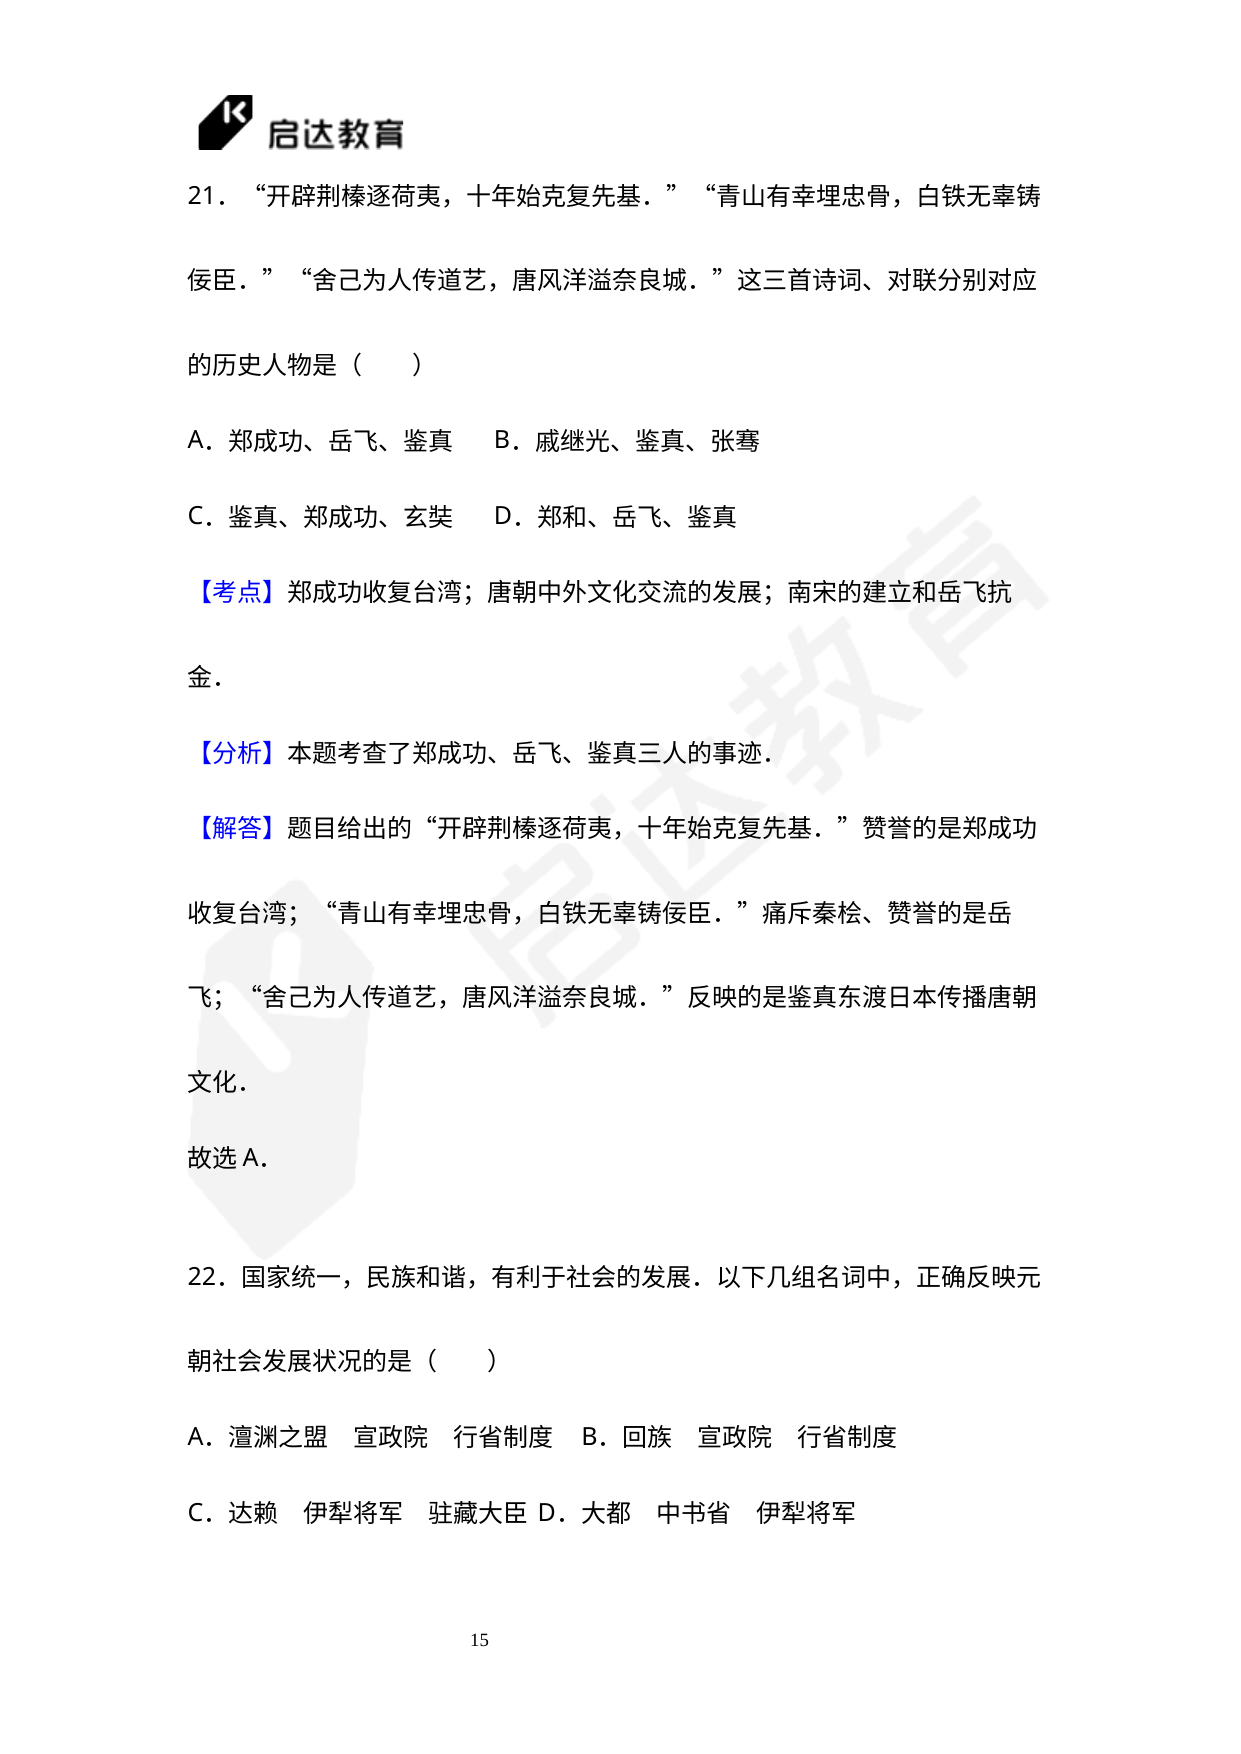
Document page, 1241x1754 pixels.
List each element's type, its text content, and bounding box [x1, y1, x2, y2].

text 【考点】郑成功收复台湾；唐朝中外文化交流的发展；南宋的建立和岳飞抗金． [187, 558, 1053, 708]
picture [198, 95, 404, 150]
text 【解答】题目给出的“开辟荆榛逐荷夷，十年始克复先基．”赞誉的是郑成功收复台湾；“青山有幸埋忠骨，白铁无辜铸佞臣．”痛斥秦桧、赞誉的是岳飞；“舍己为人传道艺，唐风洋溢奈良城．”反映的是鉴真东渡日本传播唐朝文化． [187, 794, 1053, 1113]
text 故选A． [187, 1124, 1053, 1189]
text 22．国家统一，民族和谐，有利于社会的发展．以下几组名词中，正确反映元朝社会发展状况的是（ ） [187, 1243, 1053, 1392]
text A．郑成功、岳飞、鉴真 B．戚继光、鉴真、张骞 [187, 407, 1053, 472]
text 21．“开辟荆榛逐荷夷，十年始克复先基．”“青山有幸埋忠骨，白铁无辜铸佞臣．”“舍己为人传道艺，唐风洋溢奈良城．”这三首诗词、对联分别对应的历史人物是（ ） [187, 162, 1053, 396]
text C．达赖 伊犁将军 驻藏大臣 D．大都 中书省 伊犁将军 [187, 1479, 1053, 1544]
text C．鉴真、郑成功、玄奘 D．郑和、岳飞、鉴真 [187, 483, 1053, 548]
text 【分析】本题考查了郑成功、岳飞、鉴真三人的事迹． [187, 719, 1053, 784]
text A．澶渊之盟 宣政院 行省制度 B．回族 宣政院 行省制度 [187, 1403, 1053, 1468]
